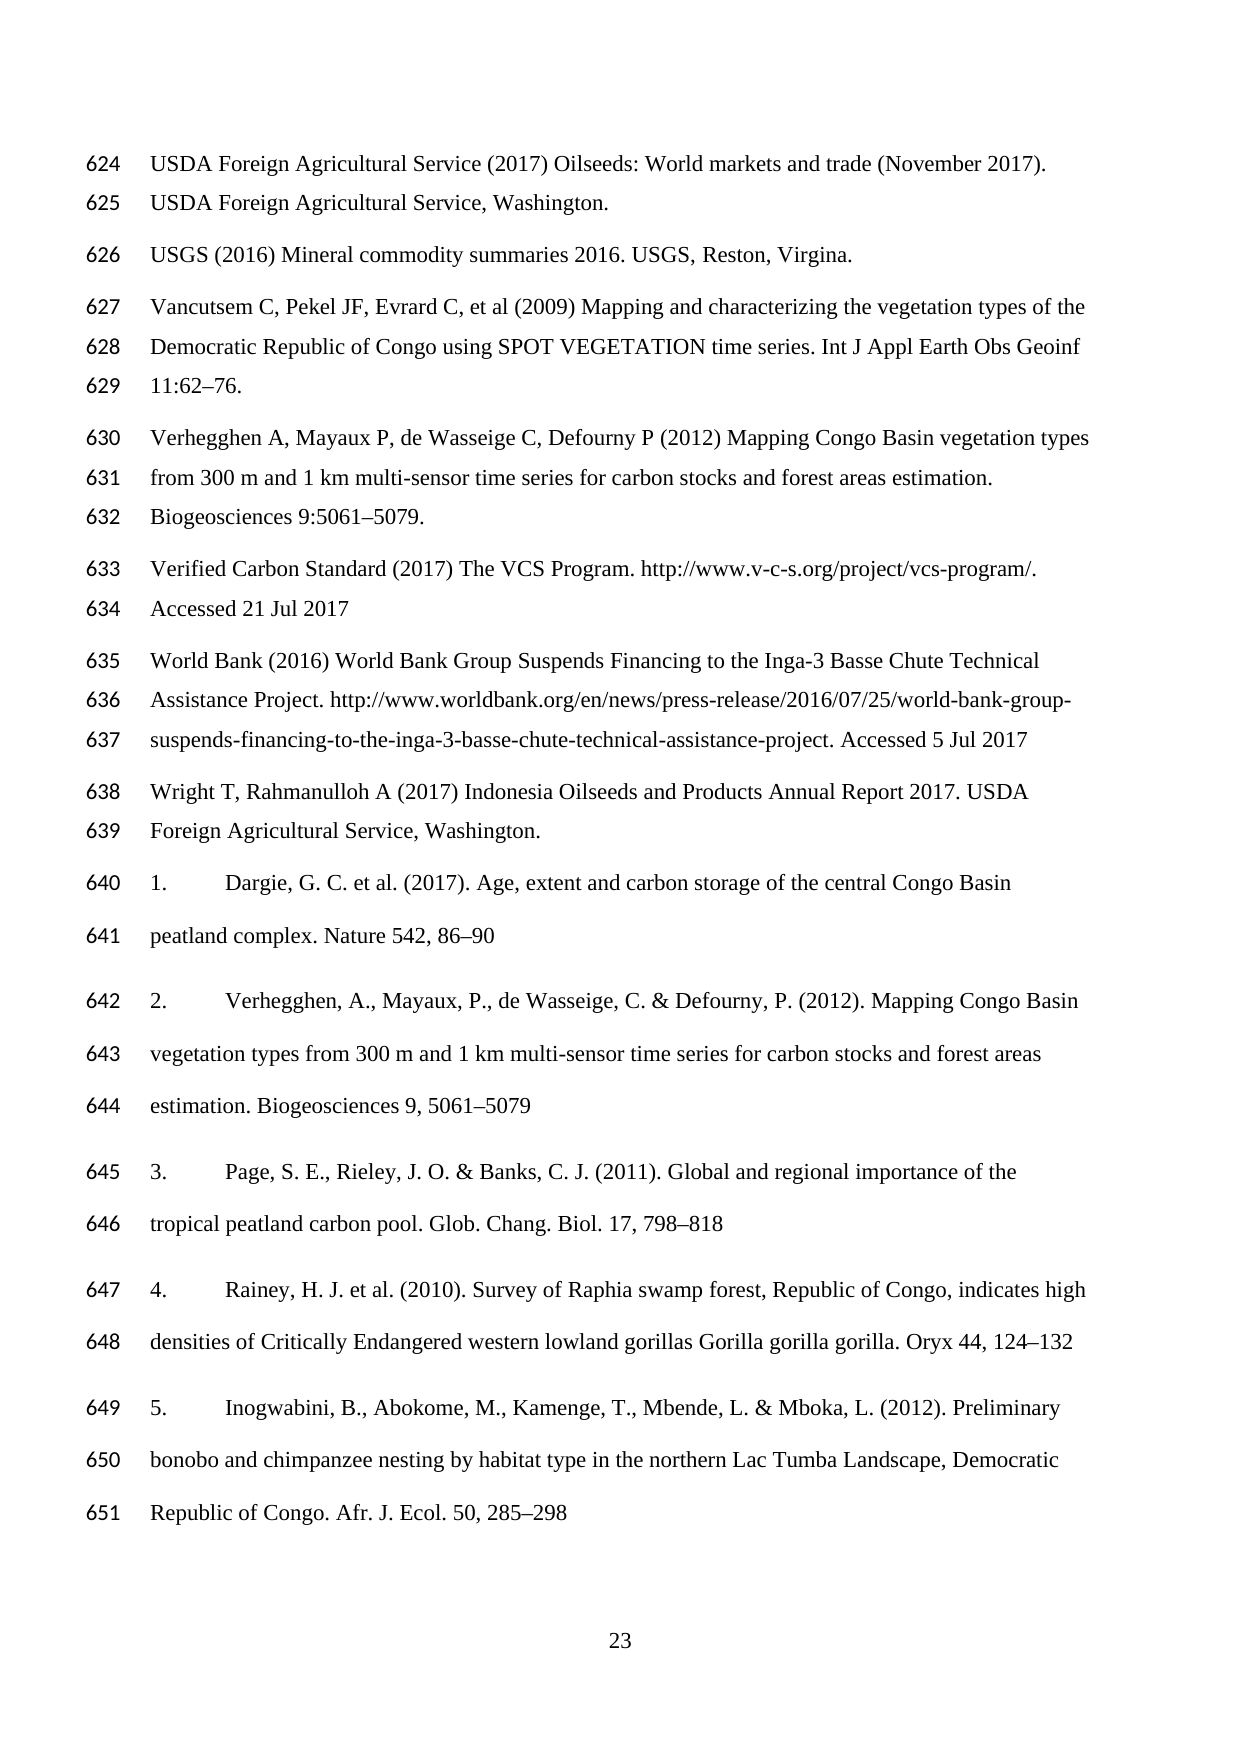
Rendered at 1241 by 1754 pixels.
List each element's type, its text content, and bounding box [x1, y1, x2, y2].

text USGS (2016) Mineral commodity summaries 2016. USGS, Reston, Virgina. [150, 241, 1090, 268]
text 4. Rainey, H. J. et al. (2010). Survey of Raphia swamp forest, Republic of Congo, indicates high densities of Critically Endangered western lowland gorillas Gorilla gorilla gorilla. Oryx 44, 124–132 [150, 1276, 1090, 1355]
text USDA Foreign Agricultural Service (2017) Oilseeds: World markets and trade (November 2017). USDA Foreign Agricultural Service, Washington. [150, 150, 1090, 216]
text 5. Inogwabini, B., Abokome, M., Kamenge, T., Mbende, L. & Mboka, L. (2012). Preliminary bonobo and chimpanzee nesting by habitat type in the northern Lac Tumba Landscape, Democratic Republic of Congo. Afr. J. Ecol. 50, 285–298 [150, 1393, 1090, 1525]
text Verified Carbon Standard (2017) The VCS Program. http://www.v-c-s.org/project/vcs-program/. Accessed 21 Jul 2017 [150, 555, 1090, 621]
text 1. Dargie, G. C. et al. (2017). Age, extent and carbon storage of the central Congo Basin peatland complex. Nature 542, 86–90 [150, 869, 1090, 948]
text Vancutsem C, Pekel JF, Evrard C, et al (2009) Mapping and characterizing the vegetation types of the Democratic Republic of Congo using SPOT VEGETATION time series. Int J Appl Earth Obs Geoinf 11:62–76. [150, 293, 1090, 399]
text Verhegghen A, Mayaux P, de Wasseige C, Defourny P (2012) Mapping Congo Basin vegetation types from 300 m and 1 km multi-sensor time series for carbon stocks and forest areas estimation. Biogeosciences 9:5061–5079. [150, 424, 1090, 530]
text 3. Page, S. E., Rieley, J. O. & Banks, C. J. (2011). Global and regional importance of the tropical peatland carbon pool. Glob. Chang. Biol. 17, 798–818 [150, 1158, 1090, 1237]
text 2. Verhegghen, A., Mayaux, P., de Wasseige, C. & Defourny, P. (2012). Mapping Congo Basin vegetation types from 300 m and 1 km multi-sensor time series for carbon stocks and forest areas estimation. Biogeosciences 9, 5061–5079 [150, 987, 1090, 1119]
text Wright T, Rahmanulloh A (2017) Indonesia Oilseeds and Products Annual Report 2017. USDA Foreign Agricultural Service, Washington. [150, 778, 1090, 843]
text World Bank (2016) World Bank Group Suspends Financing to the Inga-3 Basse Chute Technical Assistance Project. http://www.worldbank.org/en/news/press-release/2016/07/25/world-bank-group-suspends-financing-to-the-inga-3-basse-chute-technical-assistance-project. Accessed 5 Jul 2017 [150, 647, 1090, 752]
